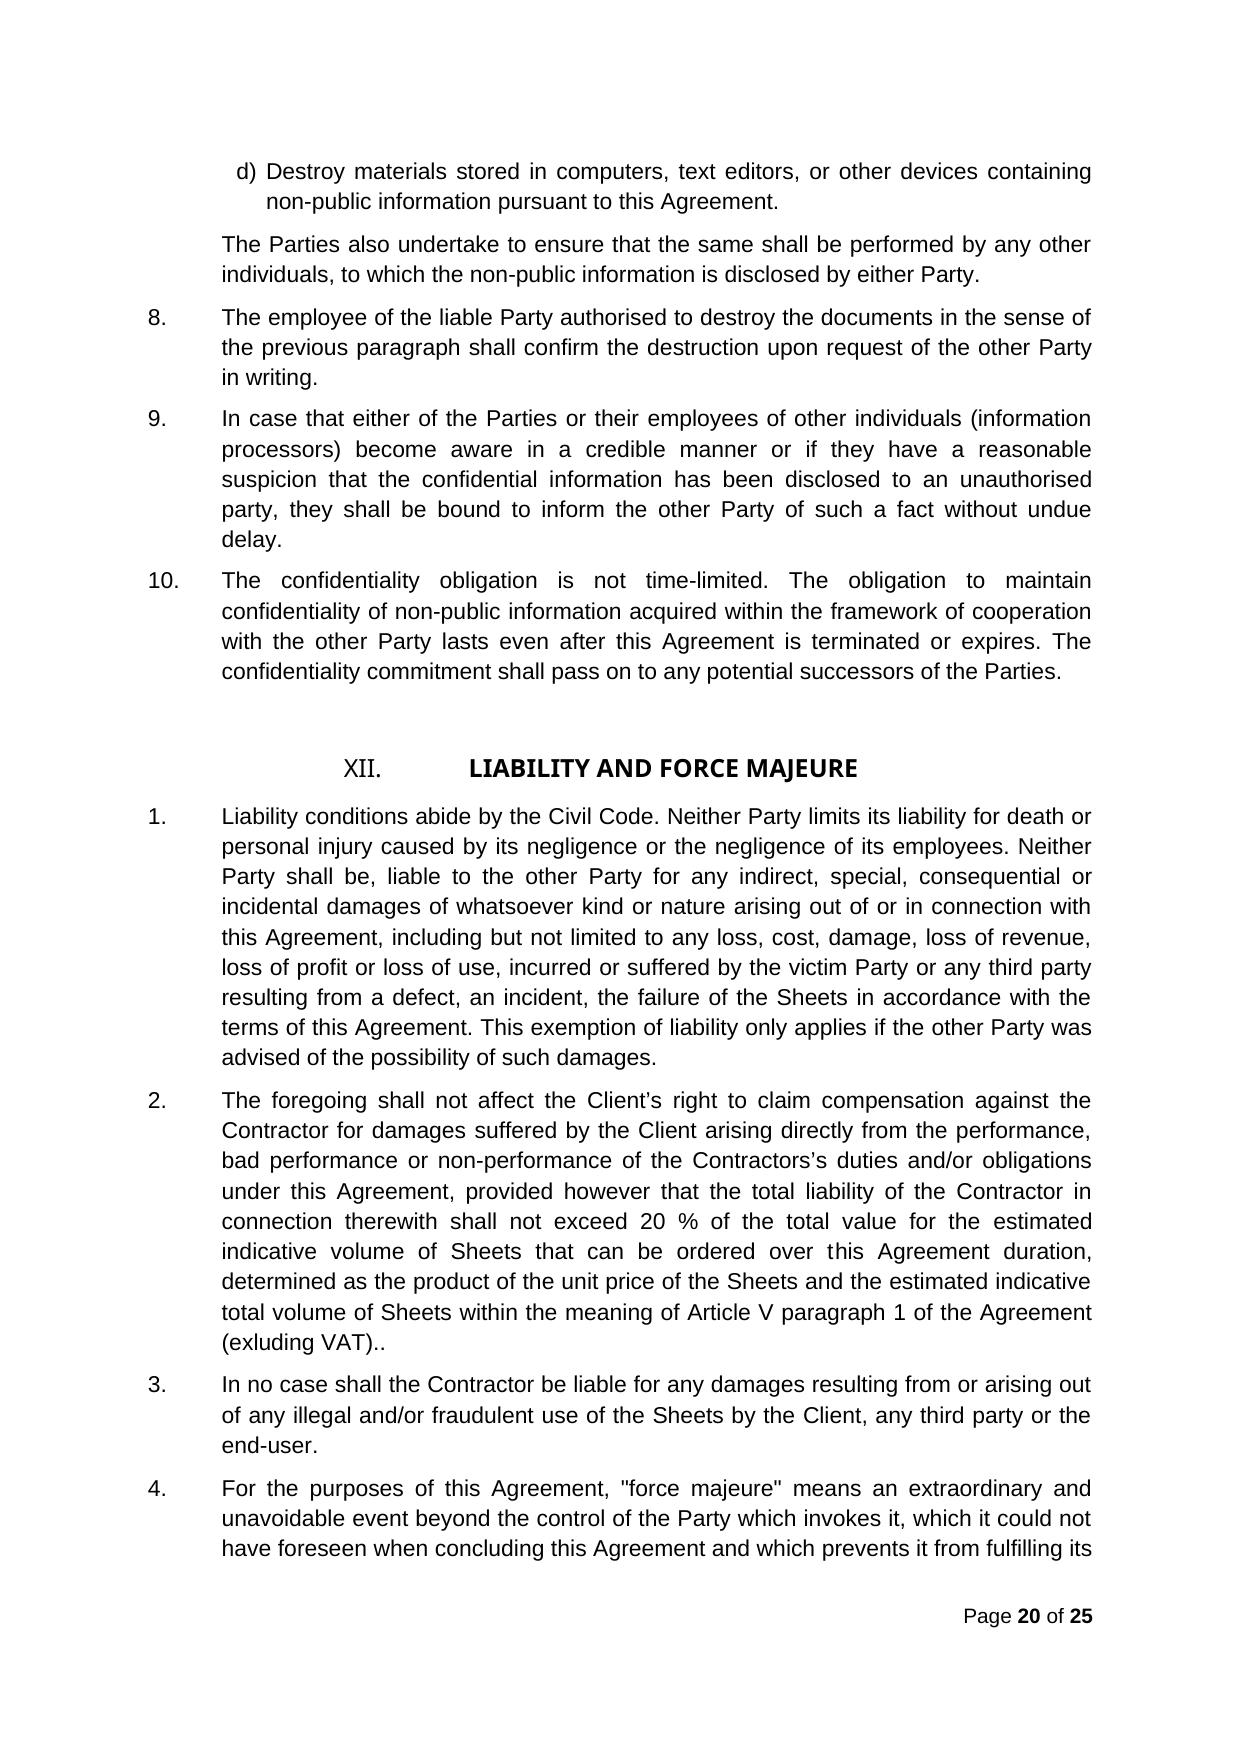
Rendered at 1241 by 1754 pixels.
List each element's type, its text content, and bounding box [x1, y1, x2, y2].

list In no case shall the Contractor be liable for any damages resulting from or arising out of any illegal and/or fraudulent use of the Sheets by the Client, any third party or the end-user. [148, 1371, 1093, 1458]
list 10. The confidentiality obligation is not time-limited. The obligation to maintain confidentiality of non-public information acquired within the framework of cooperation with the other Party lasts even after this Agreement is terminated or expires. The confidentiality commitment shall pass on to any potential successors of the Parties. [148, 567, 1093, 684]
text The Parties also undertake to ensure that the same shall be performed by any other individuals, to which the non-public information is disclosed by either Party. [221, 231, 1093, 287]
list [148, 1474, 1093, 1561]
list LIABILITY AND FORCE MAJEURE [148, 751, 1093, 785]
list The foregoing shall not affect the Client’s right to claim compensation against the Contractor for damages suffered by the Client arising directly from the performance, bad performance or non-performance of the Contractors’s duties and/or obligations under this Agreement, provided however that the total liability of the Contractor in connection therewith shall not exceed 20 % of the total value for the estimated indicative volume of Sheets that can be ordered over this Agreement duration, determined as the product of the unit price of the Sheets and the estimated indicative total volume of Sheets within the meaning of Article V paragraph 1 of the Agreement (exluding VAT).. [148, 1087, 1093, 1355]
list 8. The employee of the liable Party authorised to destroy the documents in the sense of the previous paragraph shall confirm the destruction upon request of the other Party in writing. [148, 304, 1093, 390]
list Destroy materials stored in computers, text editors, or other devices containing non-public information pursuant to this Agreement. [236, 158, 1092, 214]
list Liability conditions abide by the Civil Code. Neither Party limits its liability for death or personal injury caused by its negligence or the negligence of its employees. Neither Party shall be, liable to the other Party for any indirect, special, consequential or incidental damages of whatsoever kind or nature arising out of or in connection with this Agreement, including but not limited to any loss, cost, damage, loss of revenue, loss of profit or loss of use, incurred or suffered by the victim Party or any third party resulting from a defect, an incident, the failure of the Sheets in accordance with the terms of this Agreement. This exemption of liability only applies if the other Party was advised of the possibility of such damages. [148, 803, 1093, 1071]
list 9. In case that either of the Parties or their employees of other individuals (information processors) become aware in a credible manner or if they have a reasonable suspicion that the confidential information has been disclosed to an unauthorised party, they shall be bound to inform the other Party of such a fact without undue delay. [148, 405, 1093, 552]
